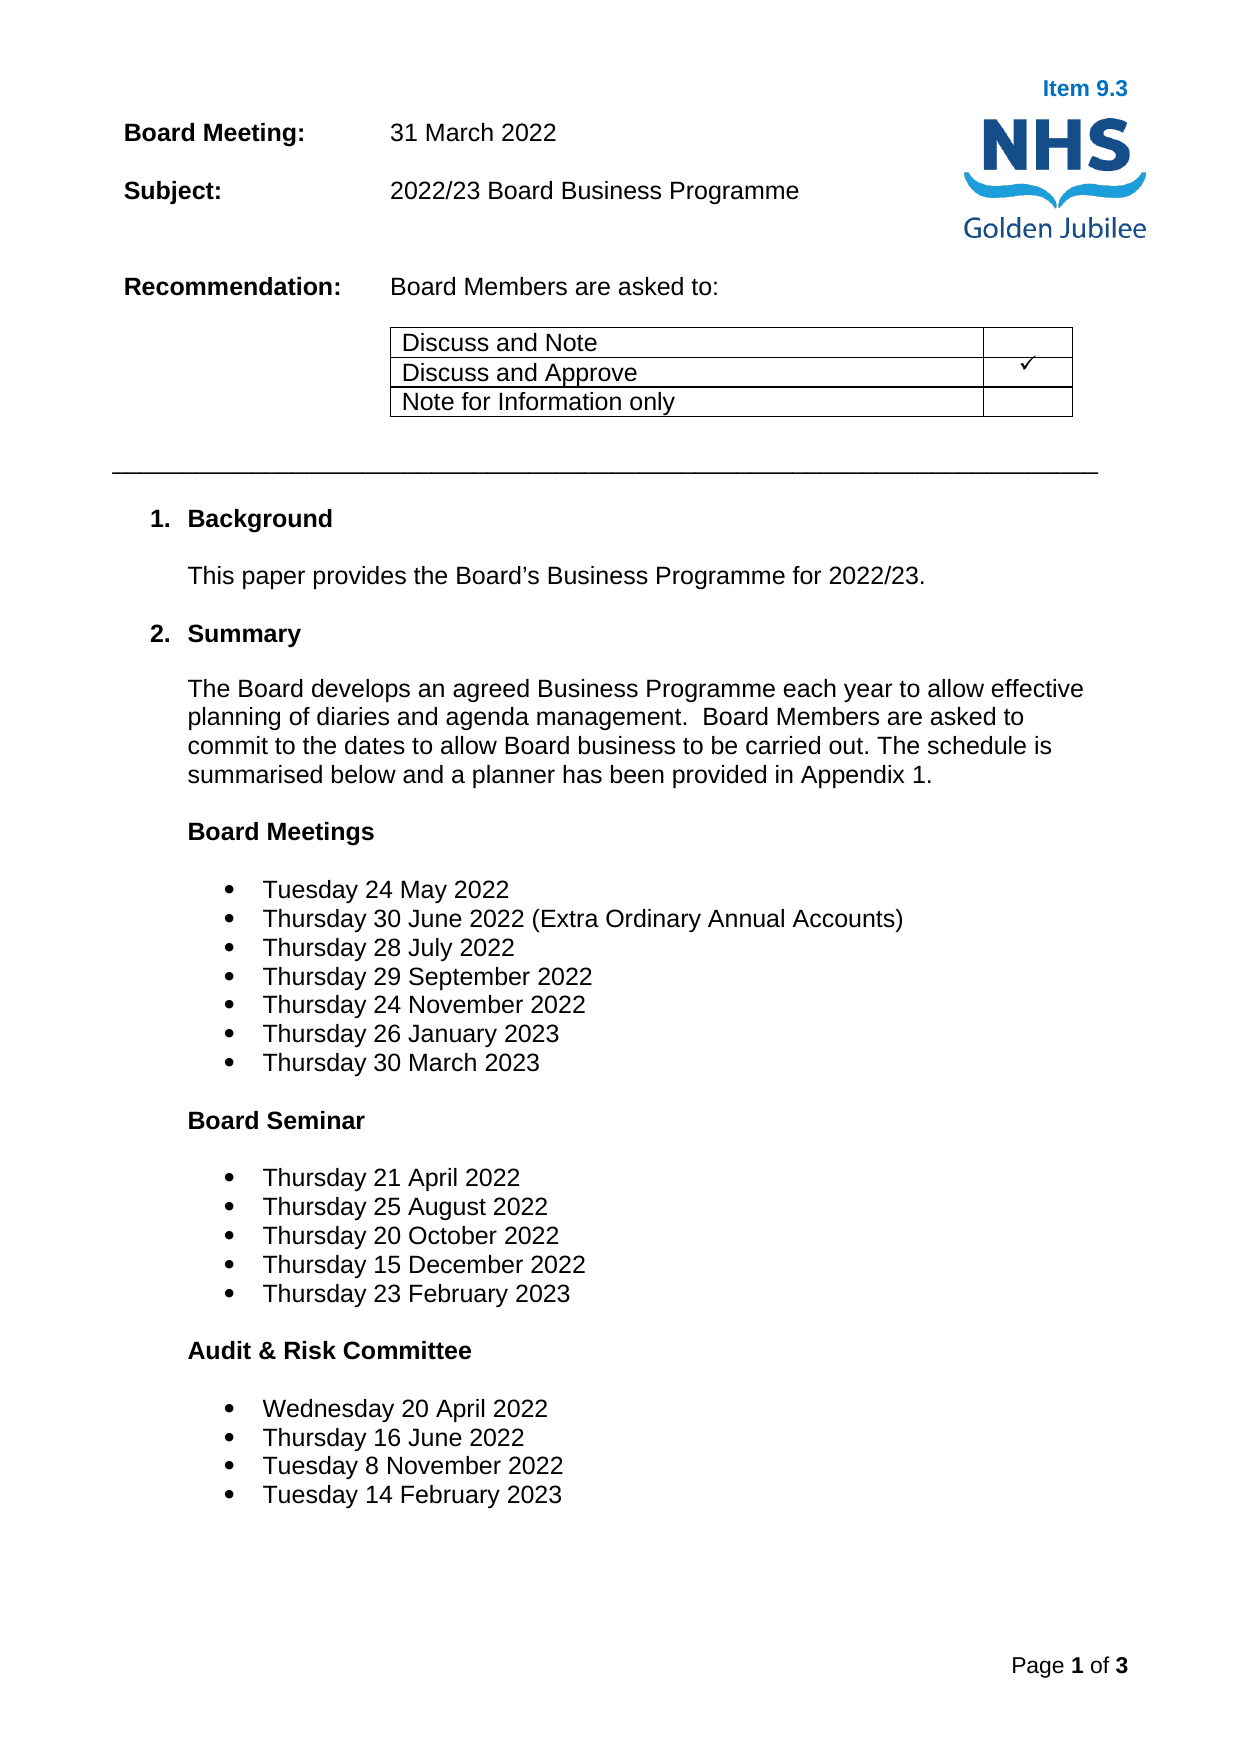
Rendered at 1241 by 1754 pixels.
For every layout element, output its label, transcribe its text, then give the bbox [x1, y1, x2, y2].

table_header 31 March 2022 [379, 118, 880, 176]
list Thursday 26 January 2023 [225, 1019, 1128, 1048]
list Thursday 30 March 2023 [225, 1048, 1128, 1077]
list Tuesday 24 May 2022 [225, 875, 1128, 904]
table_cell Board Members are asked to: [379, 272, 1146, 417]
list Thursday 30 June 2022 (Extra Ordinary Annual Accounts) [225, 904, 1128, 933]
text This paper provides the Board’s Business Programme for 2022/23. [187, 561, 1109, 590]
table_cell Subject: [112, 176, 379, 272]
text The Board develops an agreed Business Programme each year to allow effective planning of diaries and agenda management. Board Members are asked to commit to the dates to allow Board business to be carried out. The schedule is summarised below and a planner has been provided in Appendix 1. [187, 674, 1109, 789]
list Background [150, 503, 1128, 532]
table_header [880, 118, 1146, 272]
list Tuesday 14 February 2023 [225, 1480, 1128, 1509]
list Thursday 24 November 2022 [225, 990, 1128, 1019]
table_cell 2022/23 Board Business Programme [379, 176, 880, 272]
list Summary [150, 618, 1109, 647]
list Thursday 28 July 2022 [225, 933, 1128, 961]
list Thursday 20 October 2022 [225, 1221, 1128, 1250]
list Thursday 25 August 2022 [225, 1192, 1128, 1221]
text Audit & Risk Committee [187, 1336, 1128, 1365]
list Tuesday 8 November 2022 [225, 1451, 1128, 1480]
table_header Board Meeting: [112, 118, 379, 176]
list Thursday 23 February 2023 [225, 1278, 1128, 1307]
list Thursday 16 June 2022 [225, 1422, 1128, 1451]
text _______________________________________________________________________ [112, 446, 1109, 475]
list Thursday 29 September 2022 [225, 961, 1128, 990]
text Board Meetings [187, 817, 1128, 846]
table_cell Recommendation: [112, 272, 379, 417]
list Thursday 15 December 2022 [225, 1250, 1128, 1278]
text Board Seminar [187, 1106, 1128, 1134]
list Wednesday 20 April 2022 [225, 1394, 1128, 1422]
list Thursday 21 April 2022 [225, 1163, 1128, 1192]
